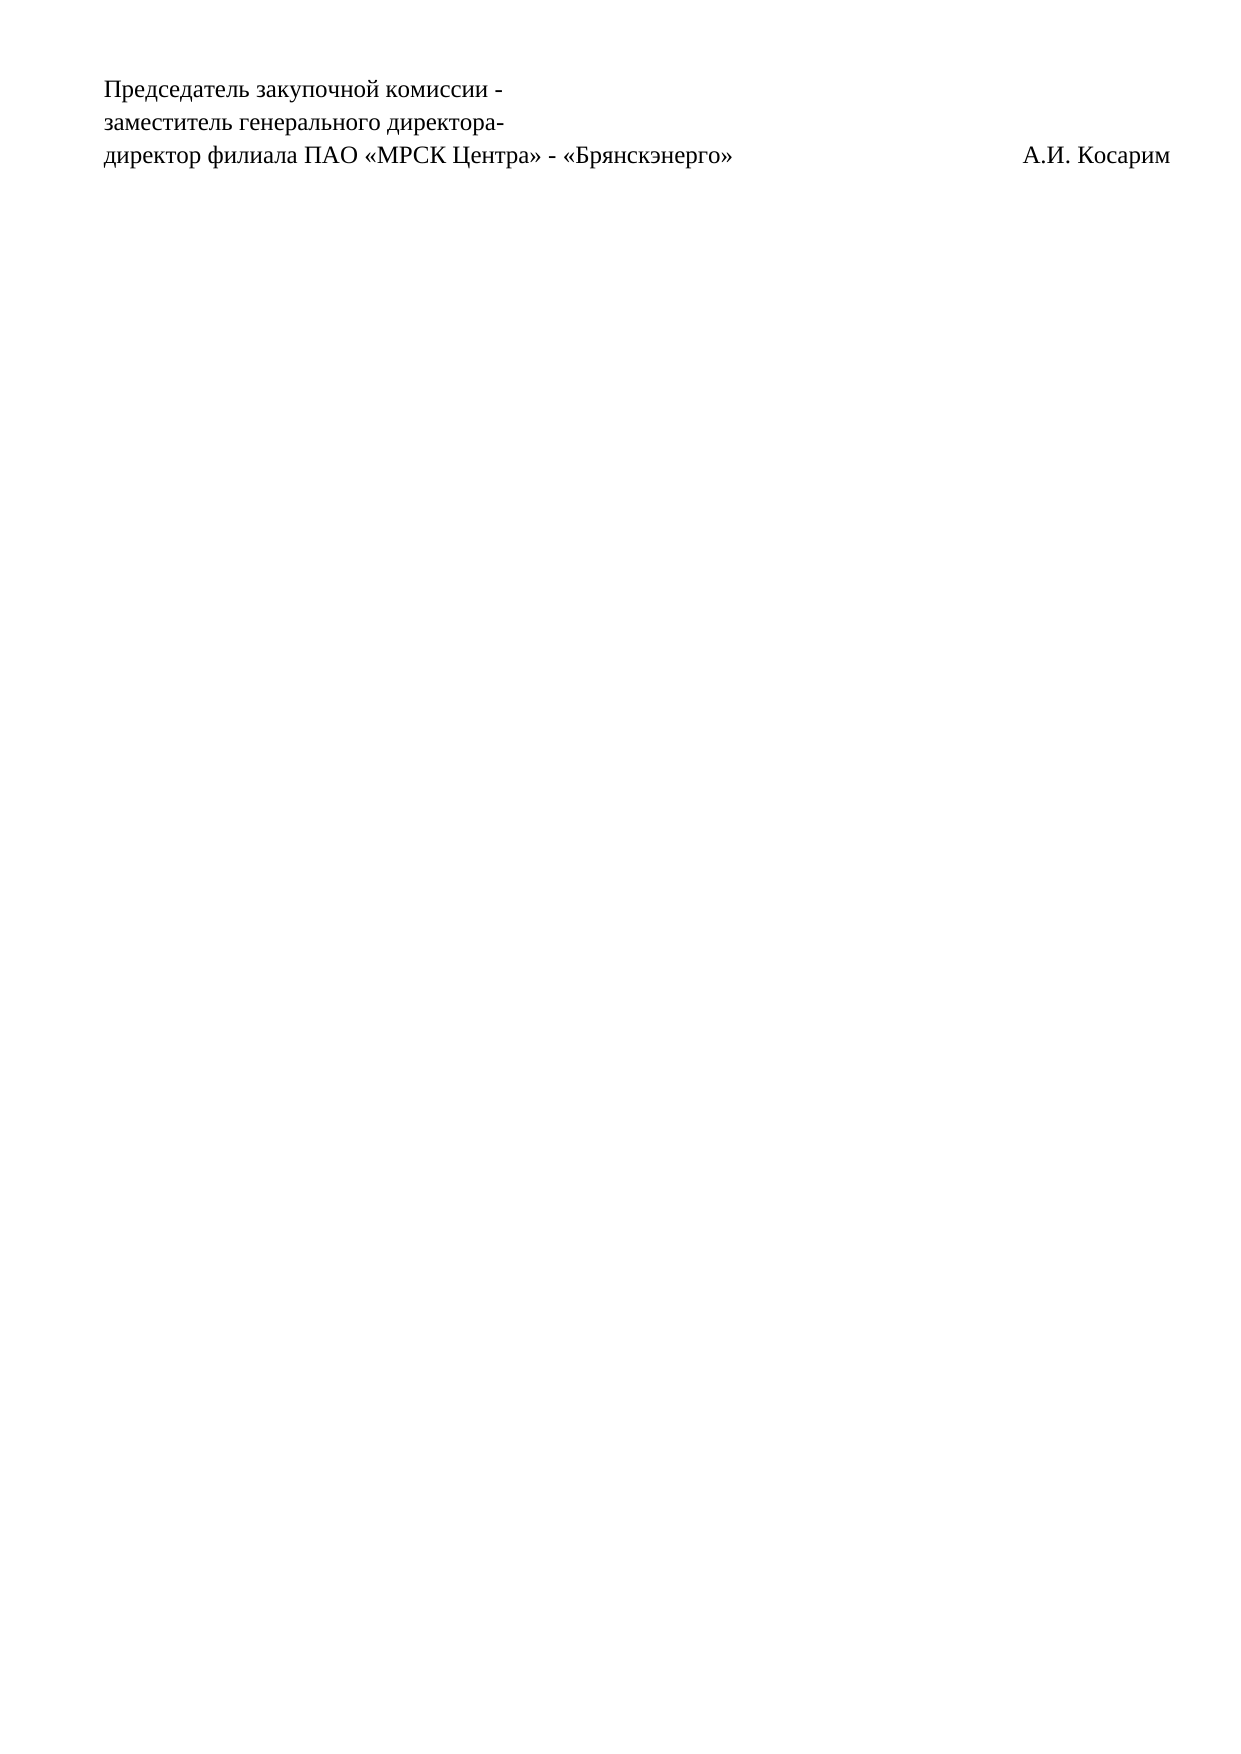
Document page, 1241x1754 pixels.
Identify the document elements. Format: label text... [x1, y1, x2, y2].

text заместитель генерального директора- [103, 107, 1197, 136]
text директор филиала ПАО «МРСК Центра» - «Брянскэнерго» А.И. Косарим [103, 140, 1197, 169]
text Председатель закупочной комиссии - [103, 74, 1197, 103]
